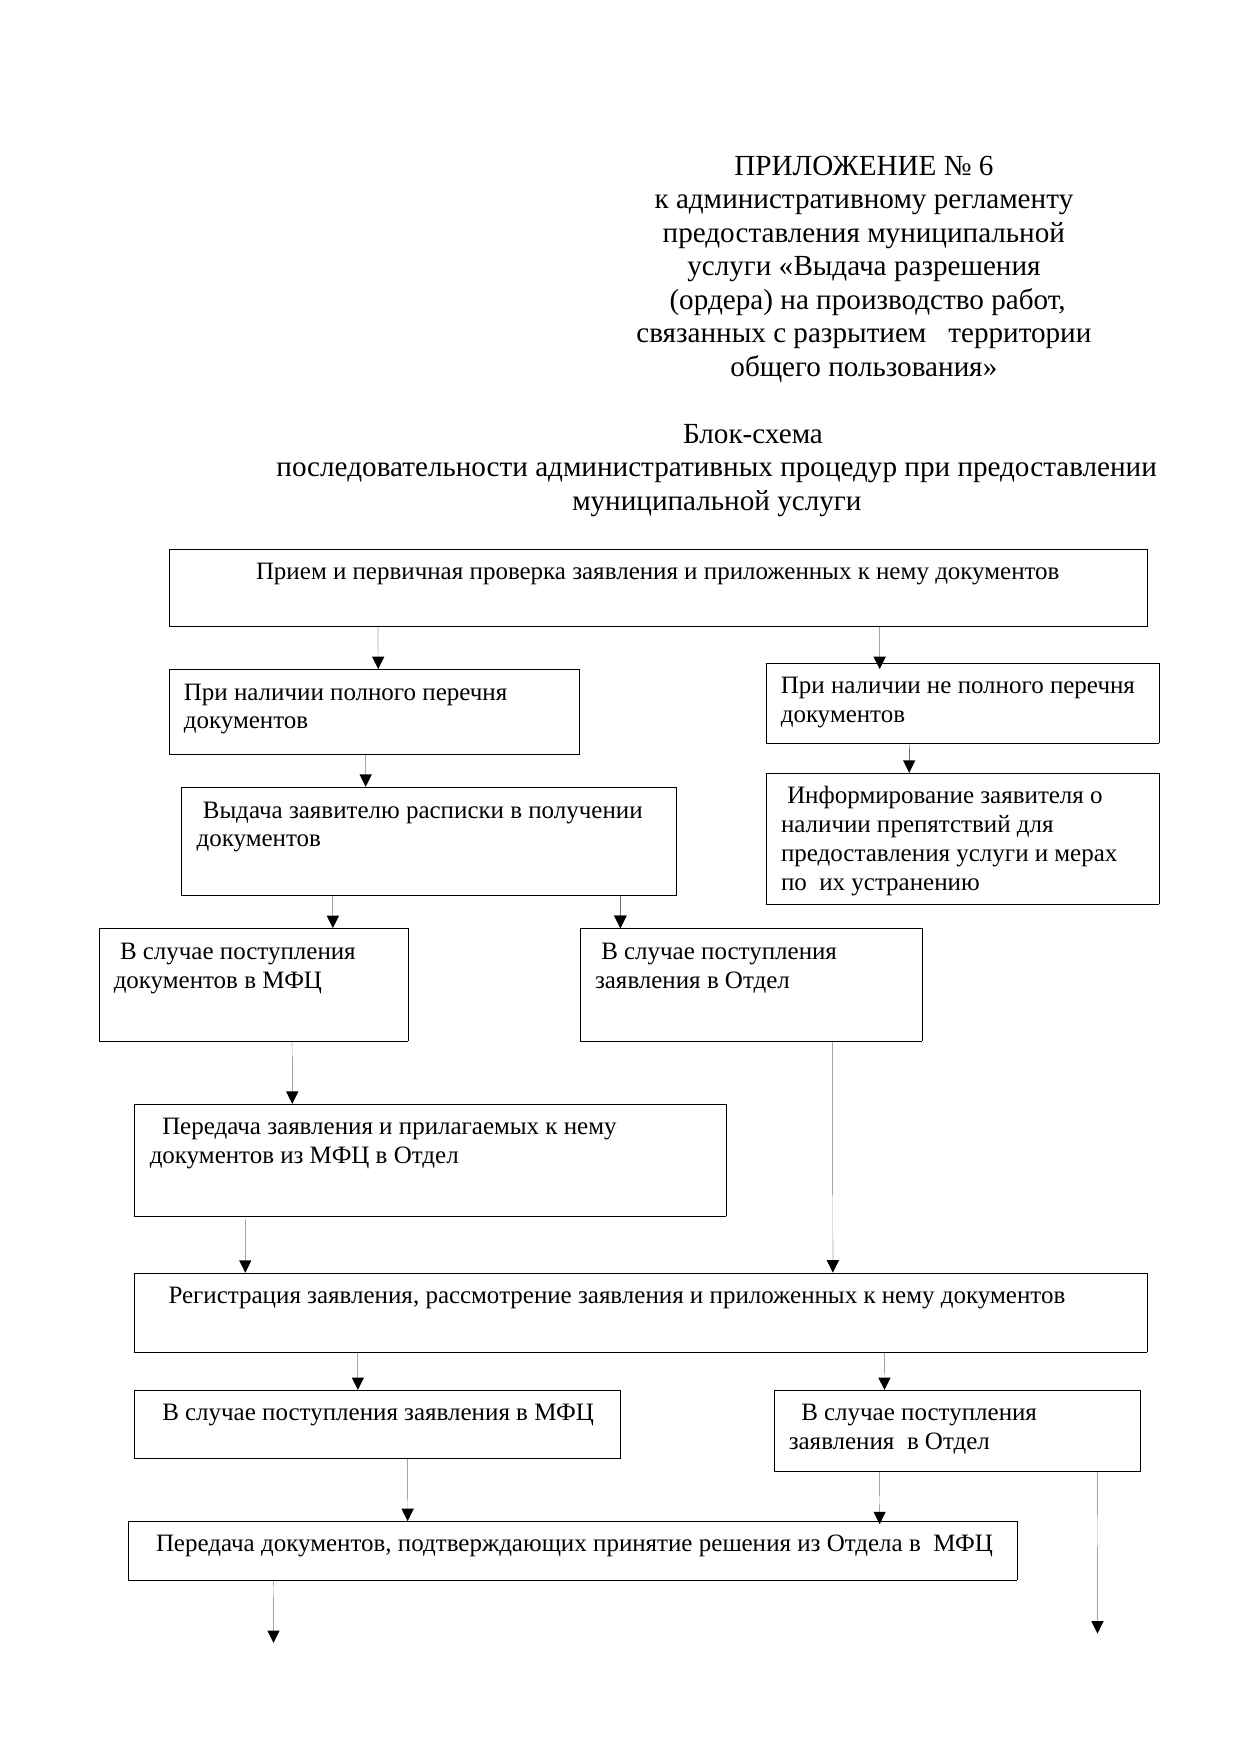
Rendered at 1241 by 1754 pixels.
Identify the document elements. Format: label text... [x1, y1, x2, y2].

text услуги «Выдача разрешения [546, 248, 1181, 282]
subtitle Блок-схема последовательности административных процедур при предоставлении муниципальной услуги [252, 416, 1181, 517]
text к административному регламенту [546, 181, 1181, 215]
text ПРИЛОЖЕНИЕ № 6 [546, 148, 1181, 181]
text общего пользования» [546, 349, 1181, 382]
text (ордера) на производство работ, [546, 282, 1181, 315]
text связанных с разрытием территории [546, 315, 1181, 349]
text предоставления муниципальной [546, 215, 1181, 248]
